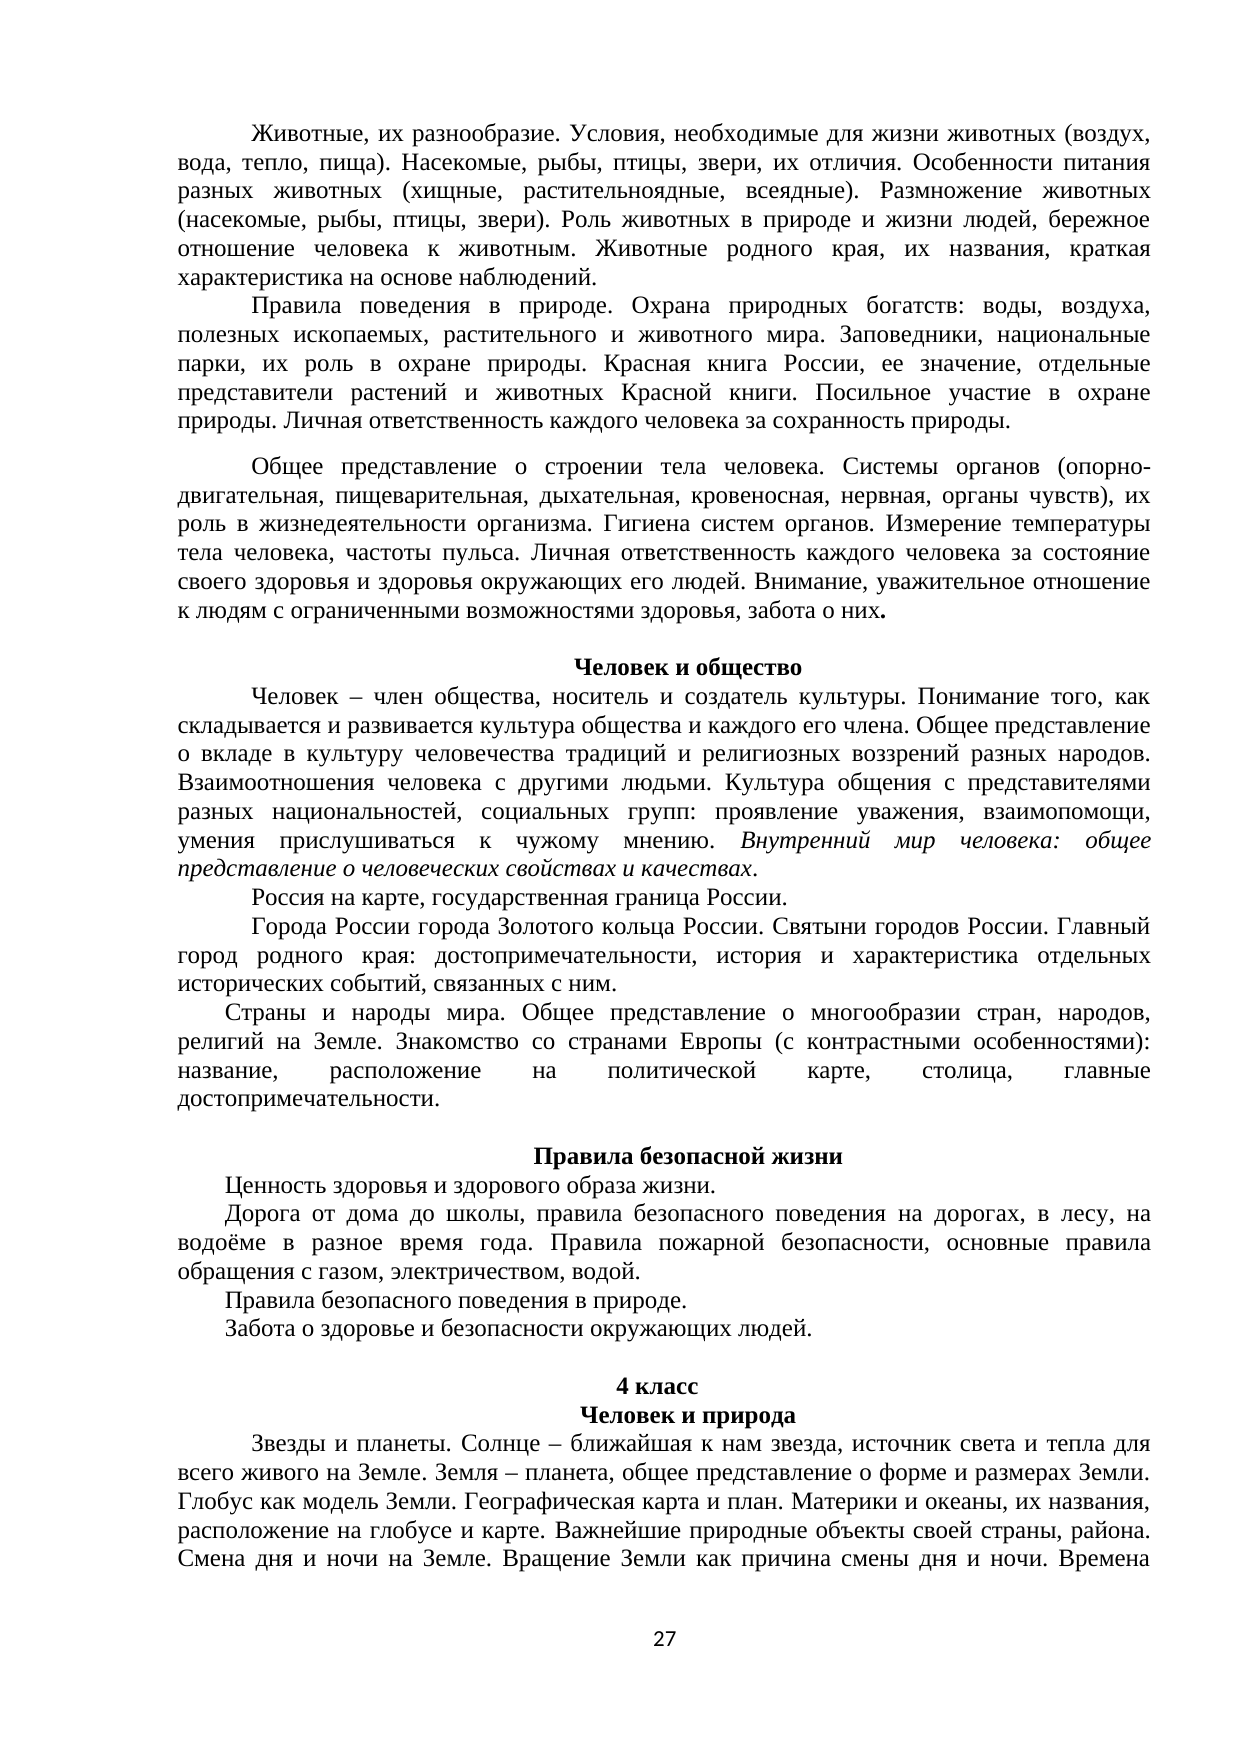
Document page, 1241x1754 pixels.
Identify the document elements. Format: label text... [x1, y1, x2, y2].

text Общее представление о строении тела человека. Системы органов (опорно-двигательная, пищеварительная, дыхательная, кровеносная, нервная, органы чувств), их роль в жизнедеятельности организма. Гигиена систем органов. Измерение температуры тела человека, частоты пульса. Личная ответственность каждого человека за состояние своего здоровья и здоровья окружающих его людей. Внимание, уважительное отношение к людям с ограниченными возможностями здоровья, забота о них. [177, 451, 1152, 623]
text Человек и природа [177, 1400, 1152, 1428]
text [177, 1428, 1152, 1572]
text 4 класс [103, 1371, 1152, 1400]
text Забота о здоровье и безопасности окружающих людей. [177, 1313, 1152, 1342]
text Правила поведения в природе. Охрана природных богатств: воды, воздуха, полезных ископаемых, растительного и животного мира. Заповедники, национальные парки, их роль в охране природы. Красная книга России, ее значение, отдельные представители растений и животных Красной книги. Посильное участие в охране природы. Личная ответственность каждого человека за сохранность природы. [177, 291, 1152, 434]
text Правила безопасного поведения в природе. [177, 1285, 1152, 1313]
text Человек – член общества, носитель и создатель культуры. Понимание того, как складывается и развивается культура общества и каждого его члена. Общее представление о вкладе в культуру человечества традиций и религиозных воззрений разных народов. Взаимоотношения человека с другими людьми. Культура общения с представителями разных национальностей, социальных групп: проявление уважения, взаимопомощи, умения прислушиваться к чужому мнению. Внутренний мир человека: общее представление о человеческих свойствах и качествах. [177, 681, 1152, 882]
text Ценность здоровья и здорового образа жизни. [177, 1170, 1152, 1198]
text Россия на карте, государственная граница России. [177, 882, 1152, 911]
text Животные, их разнообразие. Условия, необходимые для жизни животных (воздух, вода, тепло, пища). Насекомые, рыбы, птицы, звери, их отличия. Особенности питания разных животных (хищные, растительноядные, всеядные). Размножение животных (насекомые, рыбы, птицы, звери). Роль животных в природе и жизни людей, бережное отношение человека к животным. Животные родного края, их названия, краткая характеристика на основе наблюдений. [177, 118, 1152, 291]
text Города России города Золотого кольца России. Святыни городов России. Главный город родного края: достопримечательности, история и характеристика отдельных исторических событий, связанных с ним. [177, 911, 1152, 997]
text Правила безопасной жизни [177, 1141, 1152, 1170]
text Человек и общество [177, 652, 1152, 681]
text Дорога от дома до школы, правила безопасного поведения на дорогах, в лесу, на водоёме в разное время года. Правила пожарной безопасности, основные правила обращения с газом, электричеством, водой. [177, 1198, 1152, 1285]
text Страны и народы мира. Общее представление о многообразии стран, народов, религий на Земле. Знакомство со странами Европы (с контрастными особенностями): название, расположение на политической карте, столица, главные достопримечательности. [177, 997, 1152, 1112]
